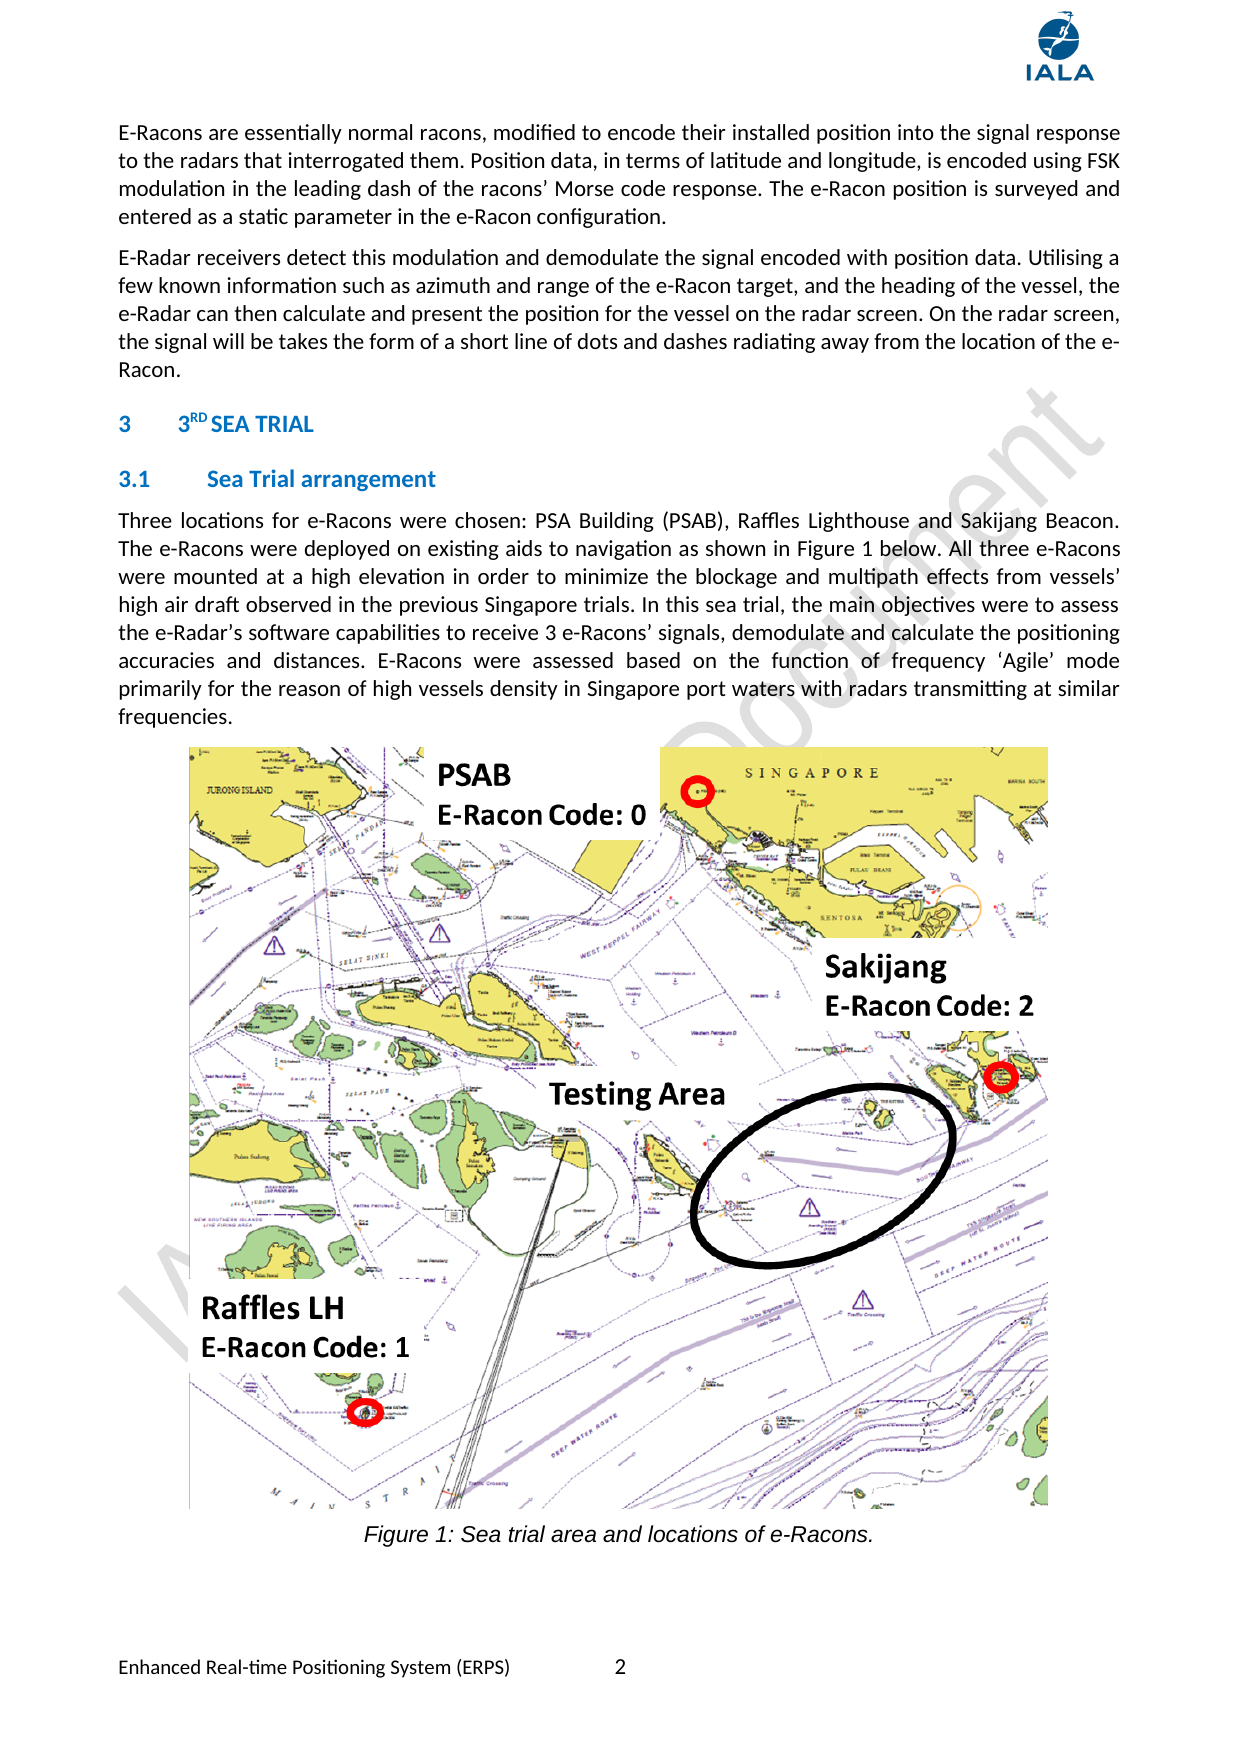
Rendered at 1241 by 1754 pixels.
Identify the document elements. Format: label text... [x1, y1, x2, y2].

list Sea Trial arrangement [118, 463, 1122, 494]
picture [1011, 3, 1106, 96]
text Figure 1: Sea trial area and locations of e-Racons. [118, 1521, 1122, 1547]
text E-Radar receivers detect this modulation and demodulate the signal encoded with position data. Utilising a few known information such as azimuth and range of the e-Racon target, and the heading of the vessel, the e-Radar can then calculate and present the position for the vessel on the radar screen. On the radar screen, the signal will be takes the form of a short line of dots and dashes radiating away from the location of the e-Racon. [118, 243, 1122, 383]
picture [179, 743, 1061, 1509]
list 3rd SEA TRIAL [118, 408, 1122, 438]
text E-Racons are essentially normal racons, modified to encode their installed position into the signal response to the radars that interrogated them. Position data, in terms of latitude and longitude, is encoded using FSK modulation in the leading dash of the racons’ Morse code response. The e-Racon position is surveyed and entered as a static parameter in the e-Racon configuration. [118, 118, 1122, 230]
text Three locations for e-Racons were chosen: PSA Building (PSAB), Raffles Lighthouse and Sakijang Beacon. The e-Racons were deployed on existing aids to navigation as shown in Figure 1 below. All three e-Racons were mounted at a high elevation in order to minimize the blockage and multipath effects from vessels’ high air draft observed in the previous Singapore trials. In this sea trial, the main objectives were to assess the e-Radar’s software capabilities to receive 3 e-Racons’ signals, demodulate and calculate the positioning accuracies and distances. E-Racons were assessed based on the function of frequency ‘Agile’ mode primarily for the reason of high vessels density in Singapore port waters with radars transmitting at similar frequencies. [118, 506, 1122, 731]
